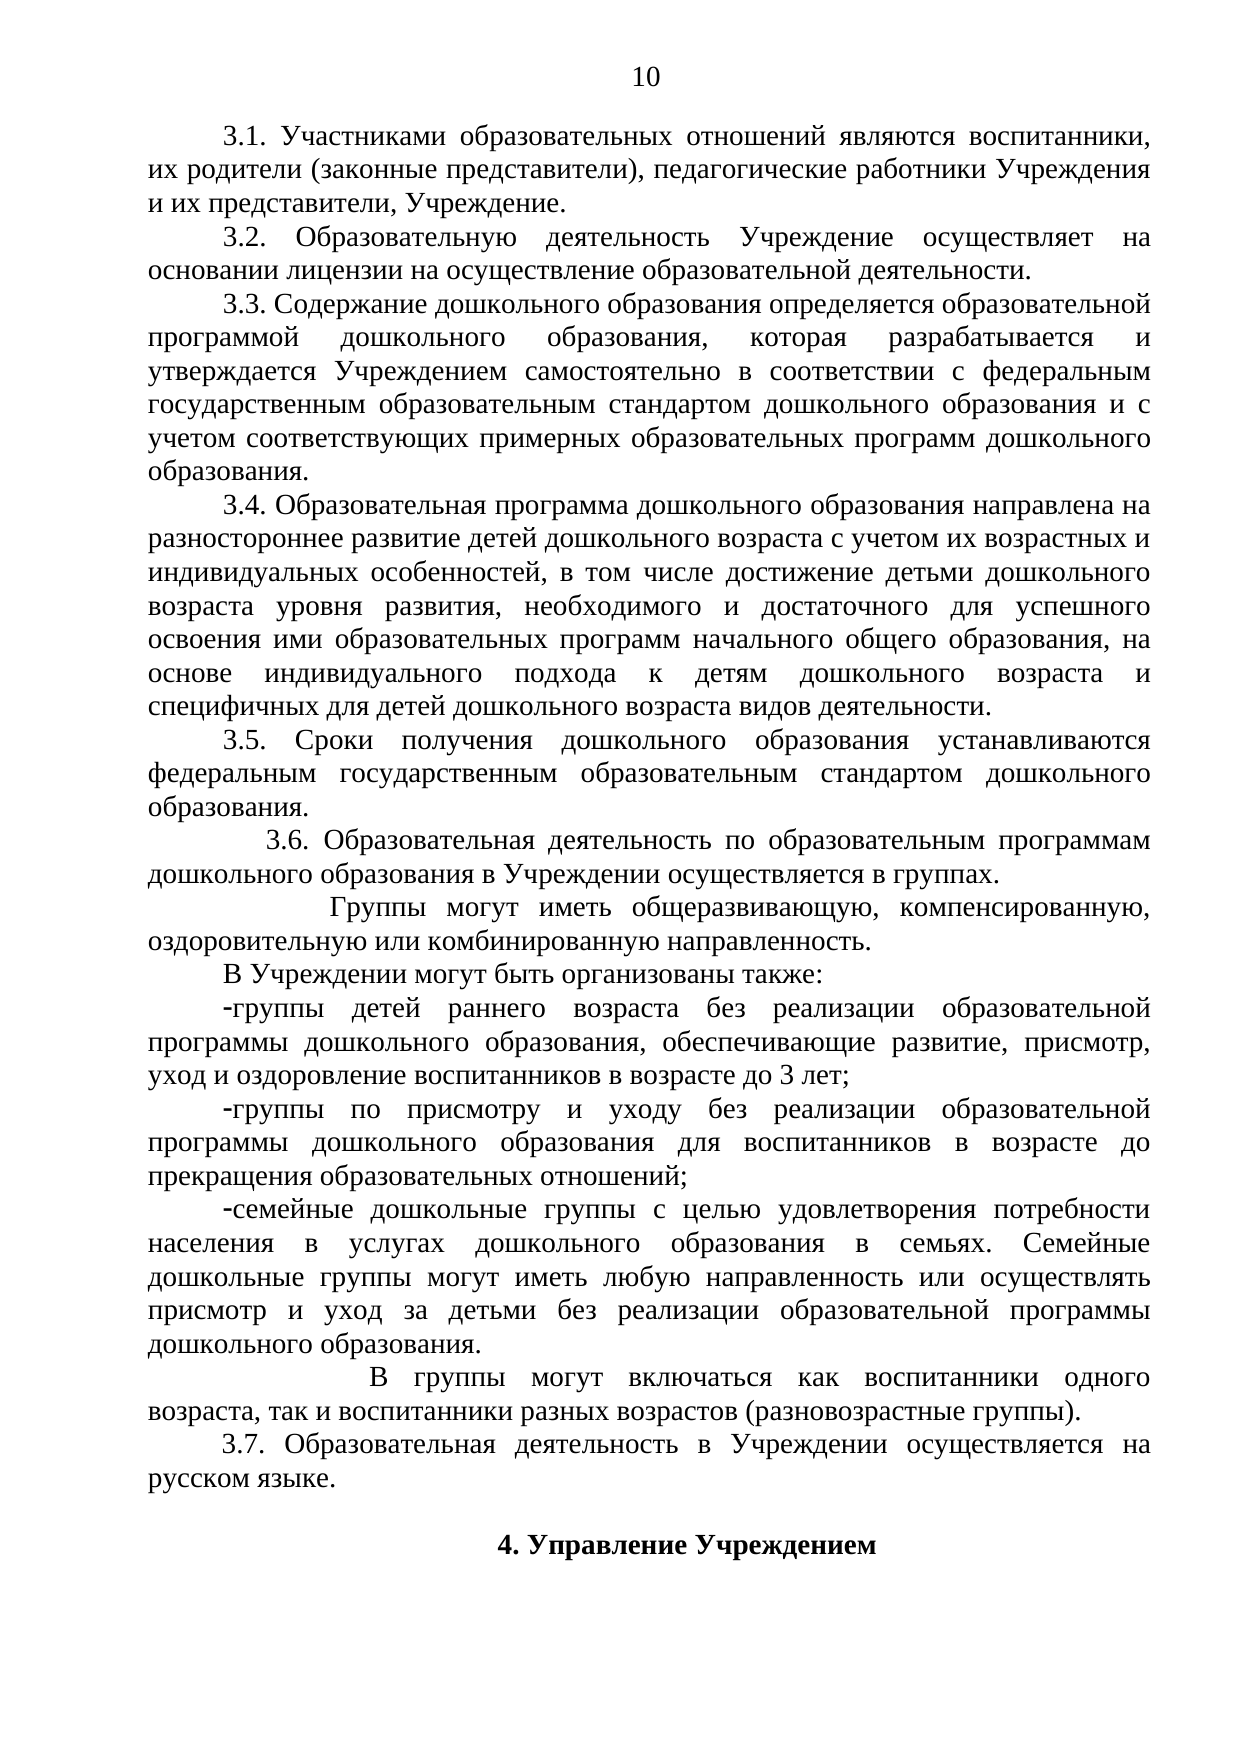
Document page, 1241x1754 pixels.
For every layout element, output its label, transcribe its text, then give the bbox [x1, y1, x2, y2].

text 3.3. Содержание дошкольного образования определяется образовательной программой дошкольного образования, которая разрабатывается и утверждается Учреждением самостоятельно в соответствии с федеральным государственным образовательным стандартом дошкольного образования и с учетом соответствующих примерных образовательных программ дошкольного образования. [148, 286, 1152, 487]
list группы по присмотру и уходу без реализации образовательной программы дошкольного образования для воспитанников в возрасте до прекращения образовательных отношений; [148, 1091, 1152, 1192]
text В Учреждении могут быть организованы также: [148, 957, 1152, 990]
text Группы могут иметь общеразвивающую, компенсированную, оздоровительную или комбинированную направленность. [148, 889, 1152, 957]
text 3.2. Образовательную деятельность Учреждение осуществляет на основании лицензии на осуществление образовательной деятельности. [148, 219, 1152, 286]
text 3.1. Участниками образовательных отношений являются воспитанники, их родители (законные представители), педагогические работники Учреждения и их представители, Учреждение. [148, 118, 1152, 219]
text 3.7. Образовательная деятельность в Учреждении осуществляется на русском языке. [148, 1427, 1152, 1494]
text 4. Управление Учреждением [148, 1527, 1152, 1561]
list семейные дошкольные группы с целью удовлетворения потребности населения в услугах дошкольного образования в семьях. Семейные дошкольные группы могут иметь любую направленность или осуществлять присмотр и уход за детьми без реализации образовательной программы дошкольного образования. [148, 1192, 1152, 1359]
text 3.5. Сроки получения дошкольного образования устанавливаются федеральным государственным образовательным стандартом дошкольного образования. [148, 722, 1152, 822]
list группы детей раннего возраста без реализации образовательной программы дошкольного образования, обеспечивающие развитие, присмотр, уход и оздоровление воспитанников в возрасте до 3 лет; [148, 990, 1152, 1091]
text 3.6. Образовательная деятельность по образовательным программам дошкольного образования в Учреждении осуществляется в группах. [148, 822, 1152, 889]
text В группы могут включаться как воспитанники одного возраста, так и воспитанники разных возрастов (разновозрастные группы). [148, 1359, 1152, 1427]
text 3.4. Образовательная программа дошкольного образования направлена на разностороннее развитие детей дошкольного возраста с учетом их возрастных и индивидуальных особенностей, в том числе достижение детьми дошкольного возраста уровня развития, необходимого и достаточного для успешного освоения ими образовательных программ начального общего образования, на основе индивидуального подхода к детям дошкольного возраста и специфичных для детей дошкольного возраста видов деятельности. [148, 487, 1152, 722]
